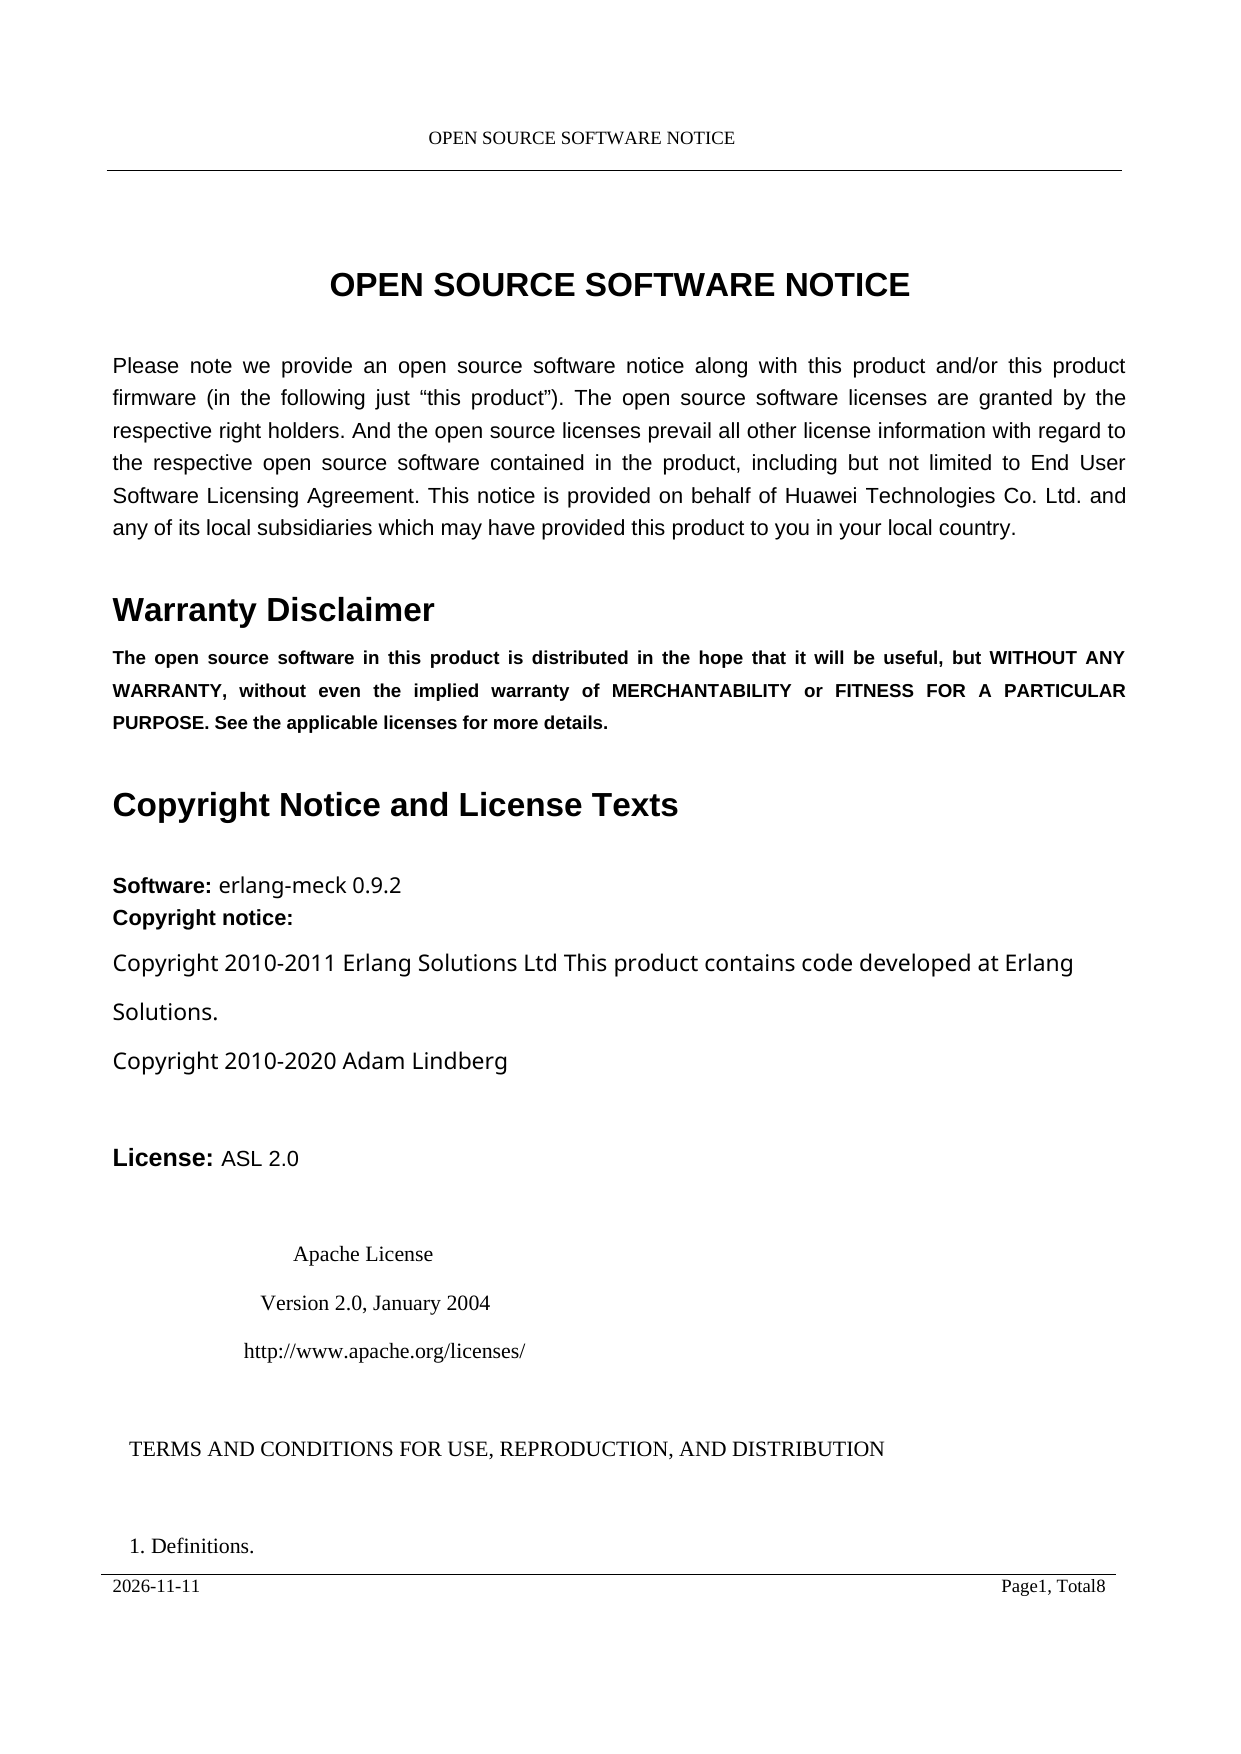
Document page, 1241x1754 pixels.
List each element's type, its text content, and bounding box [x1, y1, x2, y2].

text Copyright notice: [112, 901, 1128, 934]
text License: ASL 2.0 [112, 1142, 1128, 1174]
text Please note we provide an open source software notice along with this product and/or this product firmware (in the following just “this product”). The open source software licenses are granted by the respective right holders. And the open source licenses prevail all other license information with regard to the respective open source software contained in the product, including but not limited to End User Software Licensing Agreement. This notice is provided on behalf of Huawei Technologies Co. Ltd. and any of its local subsidiaries which may have provided this product to you in your local country. [112, 349, 1128, 544]
text The open source software in this product is distributed in the hope that it will be useful, but WITHOUT ANY WARRANTY, without even the implied warranty of MERCHANTABILITY or FITNESS FOR A PARTICULAR PURPOSE. See the applicable licenses for more details. [112, 641, 1128, 739]
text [112, 1188, 1128, 1562]
text Copyright 2010-2011 Erlang Solutions Ltd This product contains code developed at Erlang Solutions. Copyright 2010-2020 Adam Lindberg [112, 947, 1128, 1125]
text Software: erlang-meck 0.9.2 [112, 869, 1128, 901]
text OPEN SOURCE SOFTWARE NOTICE [112, 251, 1128, 316]
text Copyright Notice and License Texts [112, 771, 1128, 836]
text Warranty Disclaimer [112, 576, 1128, 641]
